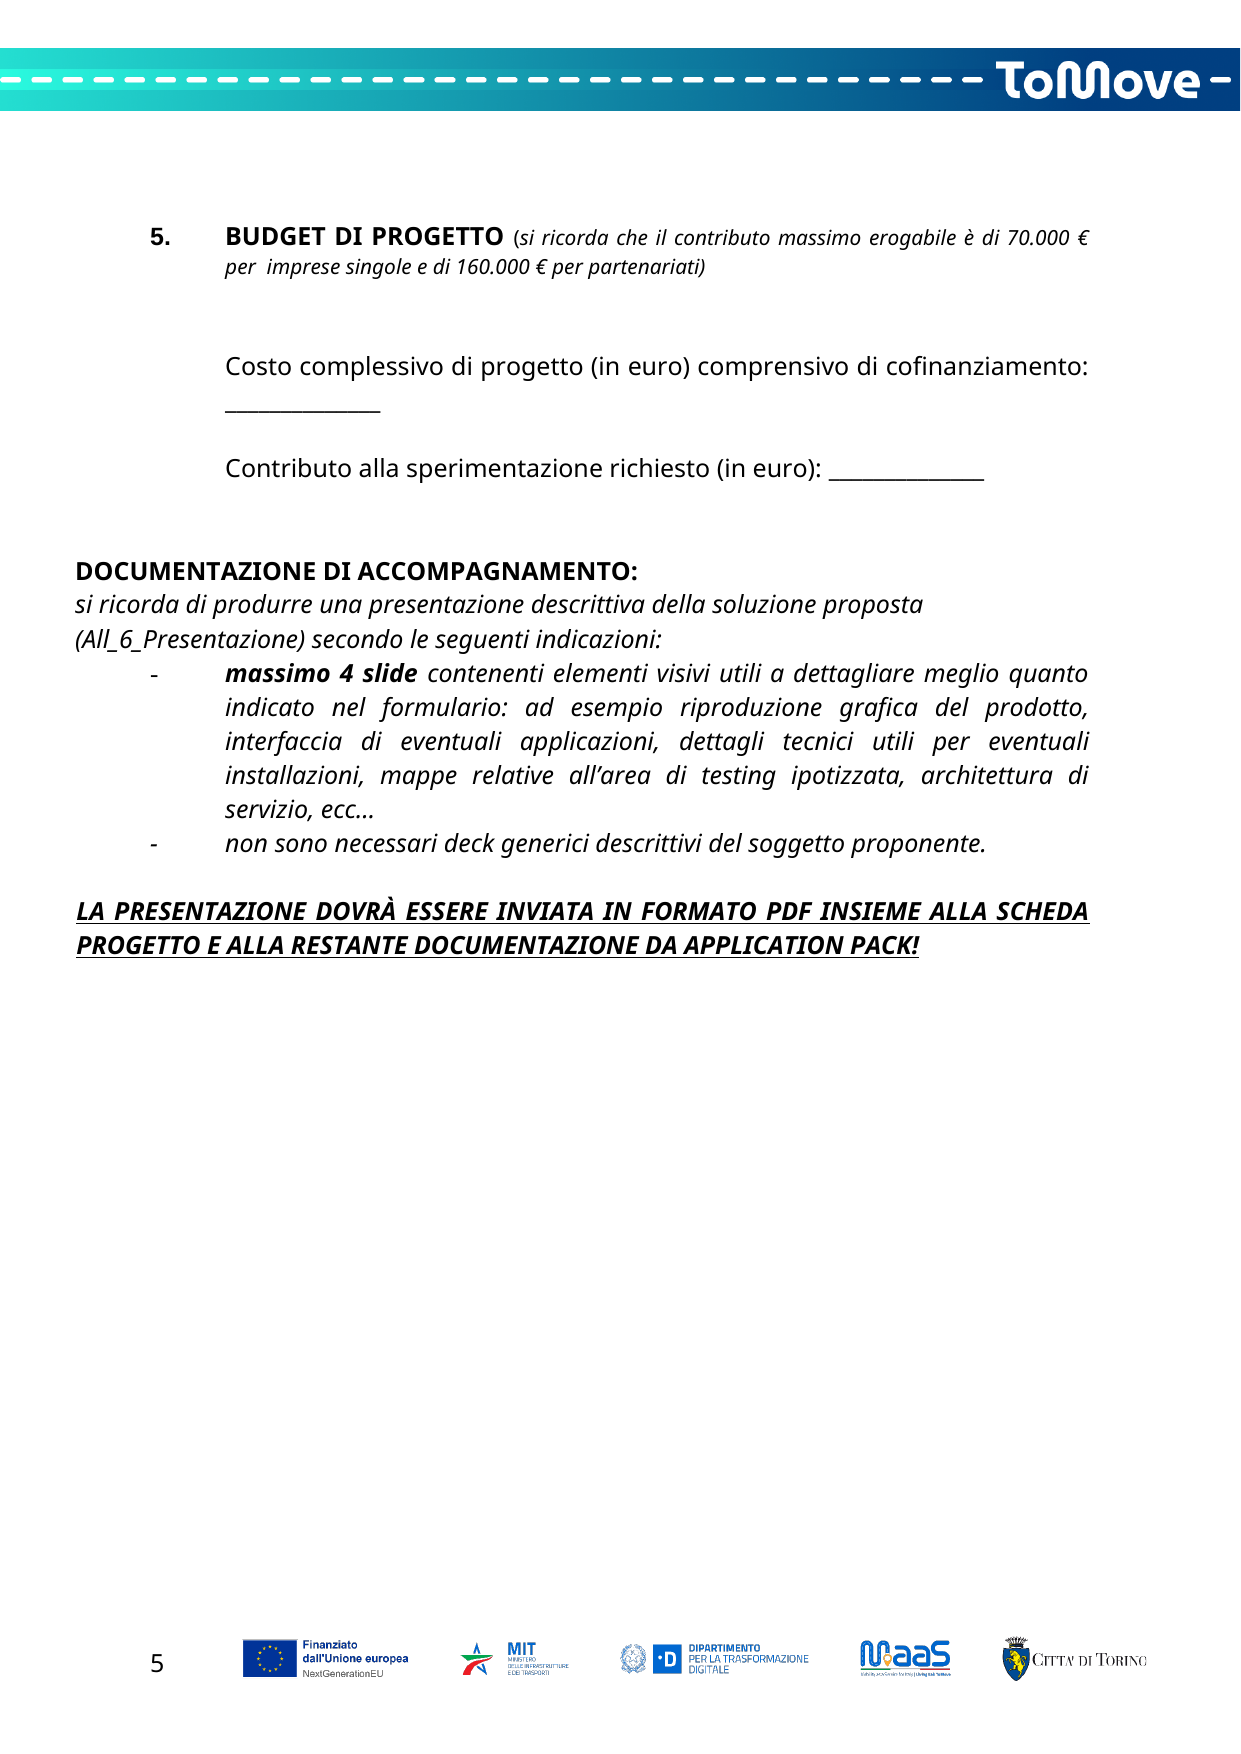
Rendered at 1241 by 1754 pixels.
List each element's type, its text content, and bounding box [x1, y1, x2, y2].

picture [0, 48, 734, 111]
list massimo 4 slide contenenti elementi visivi utili a dettagliare meglio quanto indicato nel formulario: ad esempio riproduzione grafica del prodotto, interfaccia di eventuali applicazioni, dettagli tecnici utili per eventuali installazioni, mappe relative all’area di testing ipotizzata, architettura di servizio, ecc… [150, 655, 1090, 826]
text LA PRESENTAZIONE DOVRÀ ESSERE INVIATA IN FORMATO PDF INSIEME ALLA SCHEDA PROGETTO E ALLA RESTANTE DOCUMENTAZIONE DA APPLICATION PACK! [76, 894, 1090, 923]
text LA PRESENTAZIONE DOVRÀ ESSERE INVIATA IN FORMATO PDF INSIEME ALLA SCHEDA PROGETTO E ALLA RESTANTE DOCUMENTAZIONE DA APPLICATION PACK! [76, 924, 1090, 962]
text (All_6_Presentazione) secondo le seguenti indicazioni: [75, 621, 1090, 655]
text DOCUMENTAZIONE DI ACCOMPAGNAMENTO: [75, 553, 1090, 587]
picture [242, 1636, 1147, 1681]
list non sono necessari deck generici descrittivi del soggetto proponente. [150, 826, 1090, 860]
picture [839, 48, 1241, 111]
text si ricorda di produrre una presentazione descrittiva della soluzione proposta [75, 587, 1090, 621]
text Costo complessivo di progetto (in euro) comprensivo di cofinanziamento: ______________ [225, 349, 1090, 417]
picture [808, 78, 827, 82]
picture [777, 78, 796, 82]
list BUDGET DI PROGETTO (si ricorda che il contributo massimo erogabile è di 70.000 € per imprese singole e di 160.000 € per partenariati) [150, 218, 1090, 281]
text Contributo alla sperimentazione richiesto (in euro): ______________ [150, 451, 1090, 485]
picture [746, 78, 765, 82]
